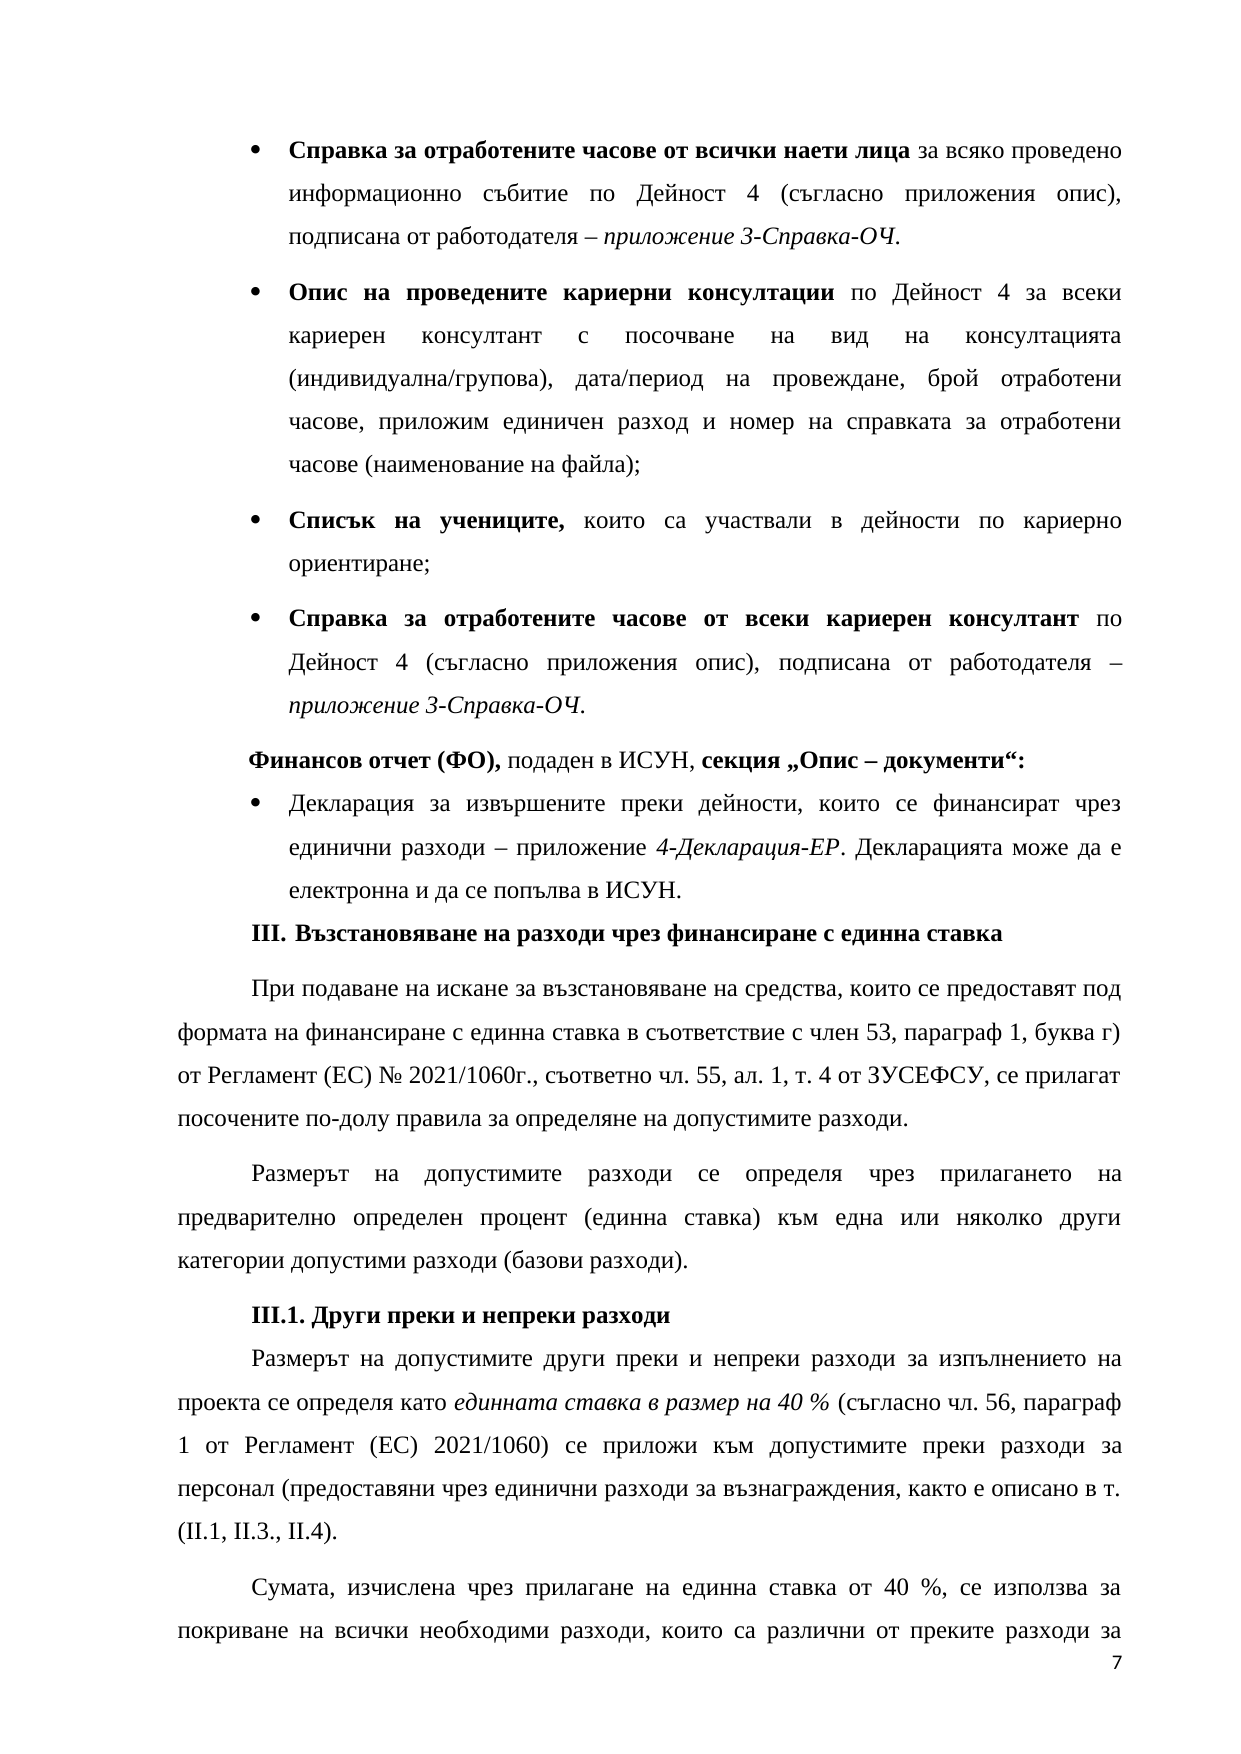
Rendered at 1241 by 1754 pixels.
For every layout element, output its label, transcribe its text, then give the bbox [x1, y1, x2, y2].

list Справка за отработените часове от всеки кариерен консултант по Дейност 4 (съгласно приложения опис), подписана от работодателя – приложение 3-Справка-ОЧ. [251, 603, 1122, 718]
list Справка за отработените часове от всички наети лица за всяко проведено информационно събитие по Дейност 4 (съгласно приложения опис), подписана от работодателя – приложение 3-Справка-ОЧ. [251, 135, 1122, 250]
list Списък на учениците, които са участвали в дейности по кариерно ориентиране; [251, 505, 1122, 577]
list Опис на проведените кариерни консултации по Дейност 4 за всеки кариерен консултант с посочване на вид на консултацията (индивидуална/групова), дата/период на провеждане, брой отработени часове, приложим единичен разход и номер на справката за отработени часове (наименование на файла); [251, 277, 1122, 478]
list Декларация за извършените преки дейности, които се финансират чрез единични разходи – приложение 4-Декларация-ЕР. Декларацията може да е електронна и да се попълва в ИСУН. [251, 788, 1122, 903]
text Финансов отчет (ФО), подаден в ИСУН, секция „Опис – документи“: [177, 745, 1122, 774]
text Размерът на допустимите разходи се определя чрез прилагането на предварително определен процент (единна ставка) към една или няколко други категории допустими разходи (базови разходи). [177, 1158, 1122, 1273]
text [177, 1572, 1122, 1643]
text Размерът на допустимите други преки и непреки разходи за изпълнението на проекта се определя като единната ставка в размер на 40 % (съгласно чл. 56, параграф 1 от Регламент (ЕС) 2021/1060) се приложи към допустимите преки разходи за персонал (предоставяни чрез единични разходи за възнаграждения, както е описано в т. (II.1, II.3., II.4). [177, 1343, 1122, 1545]
list Възстановяване на разходи чрез финансиране с единна ставка [251, 918, 1122, 947]
text III.1. Други преки и непреки разходи [177, 1300, 1122, 1329]
text При подаване на искане за възстановяване на средства, които се предоставят под формата на финансиране с единна ставка в съответствие с член 53, параграф 1, буква г) от Регламент (ЕС) № 2021/1060г., съответно чл. 55, ал. 1, т. 4 от ЗУСЕФСУ, се прилагат посочените по-долу правила за определяне на допустимите разходи. [177, 973, 1122, 1132]
